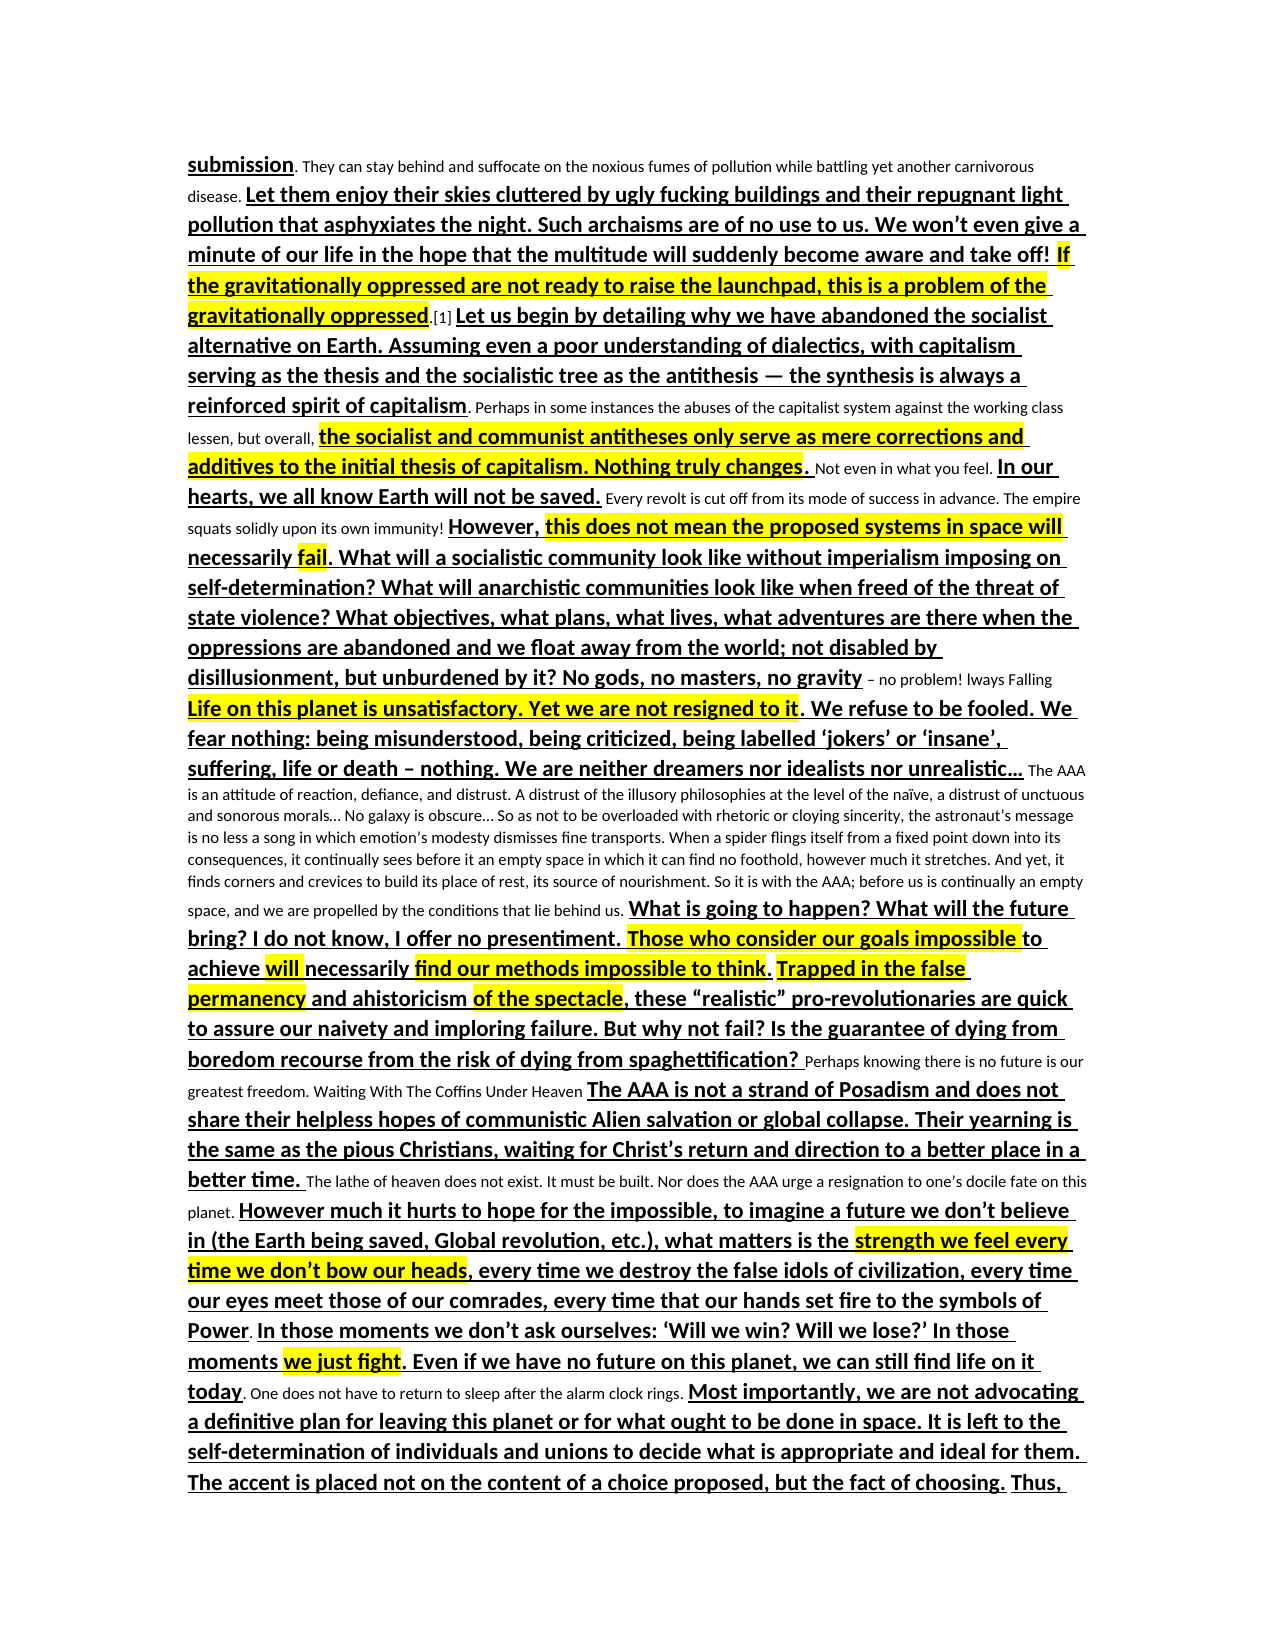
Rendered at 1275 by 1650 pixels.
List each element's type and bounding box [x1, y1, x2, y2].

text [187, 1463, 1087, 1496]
text [187, 150, 1087, 1462]
